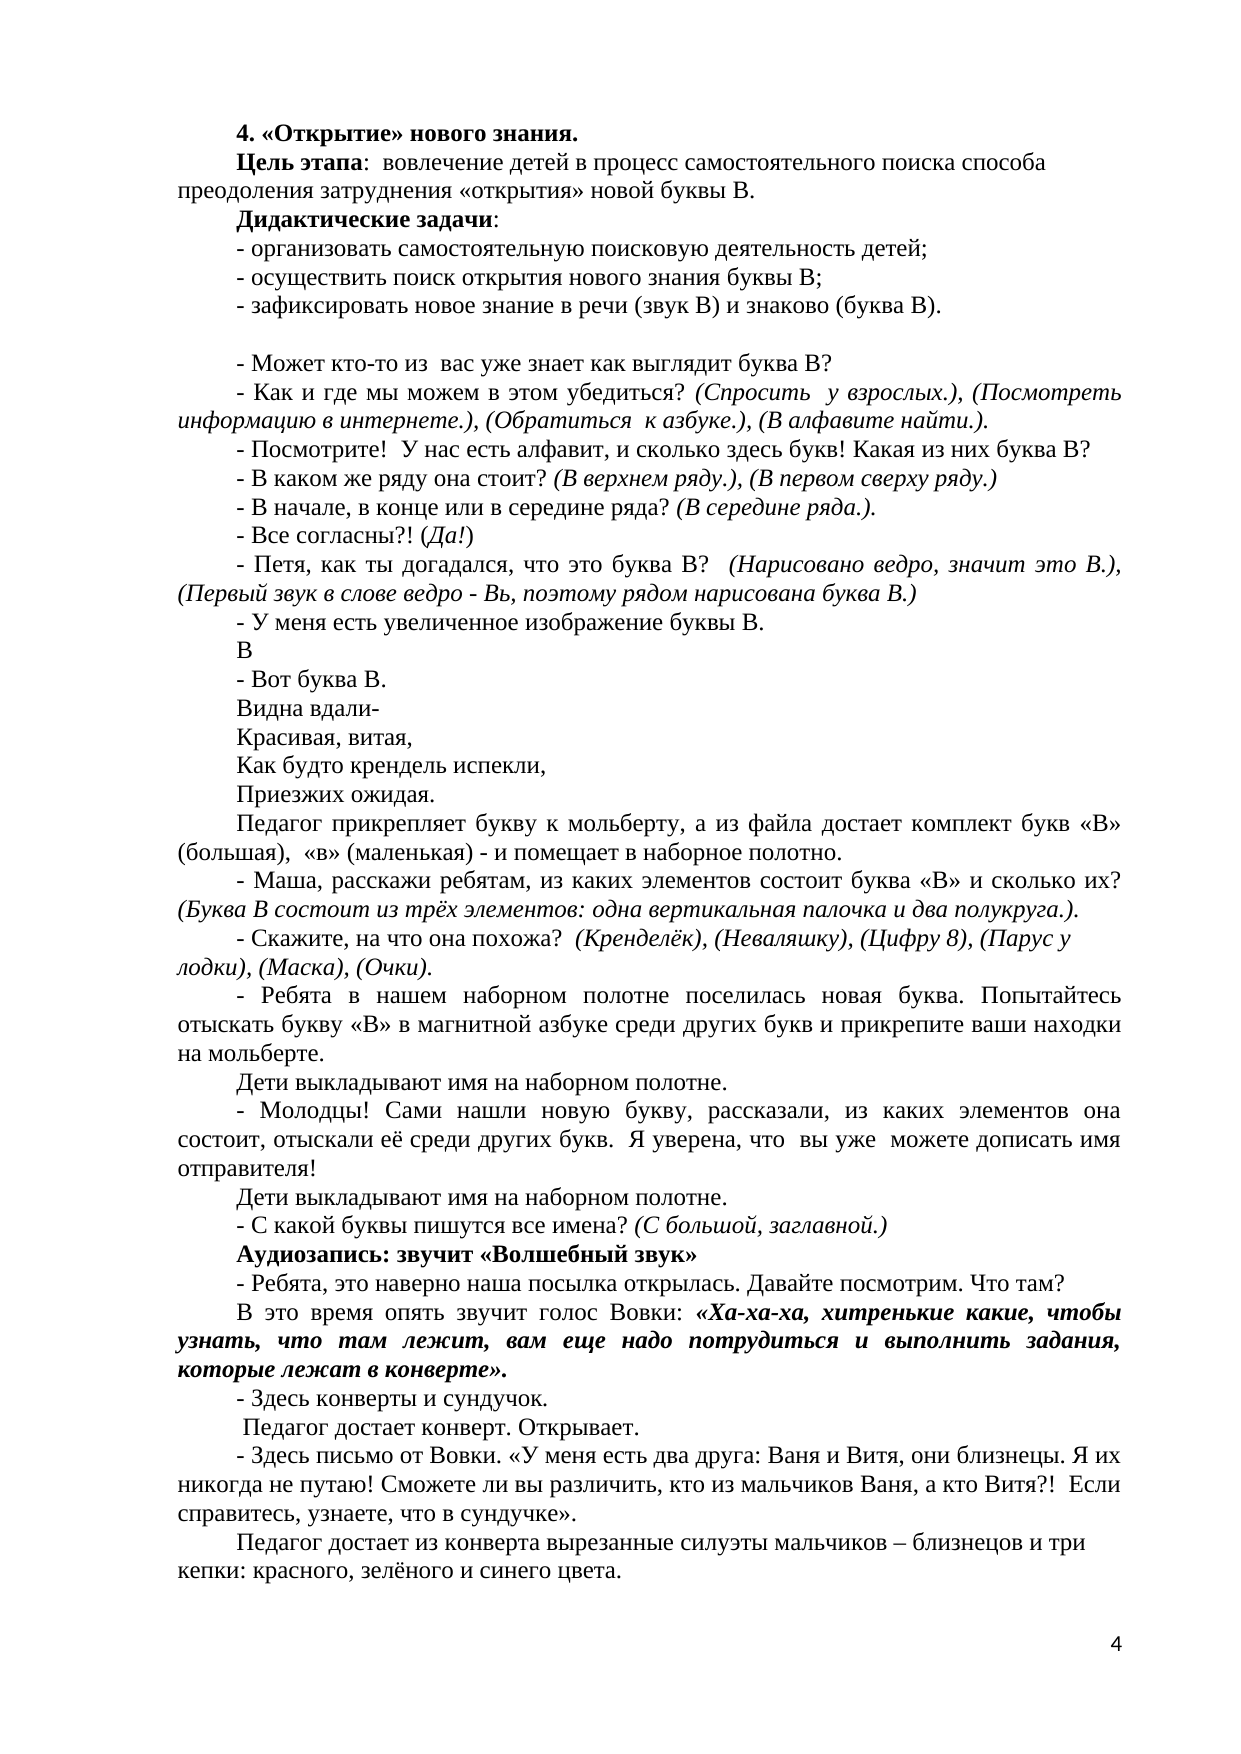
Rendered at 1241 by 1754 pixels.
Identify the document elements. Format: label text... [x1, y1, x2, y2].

text Педагог достает из конверта вырезанные силуэты мальчиков – близнецов и три кепки: красного, зелёного и синего цвета. [177, 1527, 1122, 1584]
text - Вот буква В. [177, 664, 1122, 693]
text - организовать самостоятельную поисковую деятельность детей; [177, 233, 1122, 262]
text - Скажите, на что она похожа? (Кренделёк), (Неваляшку), (Цифру 8), (Парус у лодки), (Маска), (Очки). [177, 923, 1122, 981]
text Цель этапа: вовлечение детей в процесс самостоятельного поиска способа преодоления затруднения «открытия» новой буквы В. [177, 147, 1122, 204]
text Красивая, витая, [177, 722, 1122, 751]
text - Как и где мы можем в этом убедиться? (Спросить у взрослых.), (Посмотреть информацию в интернете.), (Обратиться к азбуке.), (В алфавите найти.). [177, 377, 1122, 434]
text - В каком же ряду она стоит? (В верхнем ряду.), (В первом сверху ряду.) [177, 463, 1122, 492]
text В это время опять звучит голос Вовки: «Ха-ха-ха, хитренькие какие, чтобы узнать, что там лежит, вам еще надо потрудиться и выполнить задания, которые лежат в конверте». [177, 1297, 1122, 1383]
text Видна вдали- [177, 693, 1122, 722]
text - Здесь конверты и сундучок. [177, 1383, 1122, 1412]
text 4. «Открытие» нового знания. [177, 118, 1122, 147]
text - Все согласны?! (Да!) [177, 521, 1122, 549]
text - Маша, расскажи ребятам, из каких элементов состоит буква «В» и сколько их? (Буква В состоит из трёх элементов: одна вертикальная палочка и два полукруга.). [177, 866, 1122, 923]
text Аудиозапись: звучит «Волшебный звук» [177, 1239, 1122, 1268]
text В [177, 636, 1122, 664]
text - Может кто-то из вас уже знает как выглядит буква В? [177, 348, 1122, 377]
text Педагог достает конверт. Открывает. [177, 1412, 1122, 1441]
text - С какой буквы пишутся все имена? (С большой, заглавной.) [177, 1211, 1122, 1239]
text - В начале, в конце или в середине ряда? (В середине ряда.). [177, 492, 1122, 521]
text - Ребята в нашем наборном полотне поселилась новая буква. Попытайтесь отыскать букву «В» в магнитной азбуке среди других букв и прикрепите ваши находки на мольберте. [177, 981, 1122, 1067]
text - Петя, как ты догадался, что это буква В? (Нарисовано ведро, значит это В.), (Первый звук в слове ведро - Вь, поэтому рядом нарисована буква В.) [177, 549, 1122, 607]
text Дети выкладывают имя на наборном полотне. [177, 1067, 1122, 1096]
text Педагог прикрепляет букву к мольберту, а из файла достает комплект букв «В» (большая), «в» (маленькая) - и помещает в наборное полотно. [177, 808, 1122, 866]
text - Ребята, это наверно наша посылка открылась. Давайте посмотрим. Что там? [177, 1268, 1122, 1297]
text Приезжих ожидая. [177, 779, 1122, 808]
text - осуществить поиск открытия нового знания буквы В; [177, 262, 1122, 291]
text Дидактические задачи: [177, 204, 1122, 233]
text - Молодцы! Сами нашли новую букву, рассказали, из каких элементов она состоит, отыскали её среди других букв. Я уверена, что вы уже можете дописать имя отправителя! [177, 1096, 1122, 1182]
text Как будто крендель испекли, [177, 751, 1122, 779]
text Дети выкладывают имя на наборном полотне. [177, 1182, 1122, 1211]
text - Посмотрите! У нас есть алфавит, и сколько здесь букв! Какая из них буква В? [177, 434, 1122, 463]
text - У меня есть увеличенное изображение буквы В. [177, 607, 1122, 636]
text - Здесь письмо от Вовки. «У меня есть два друга: Ваня и Витя, они близнецы. Я их никогда не путаю! Сможете ли вы различить, кто из мальчиков Ваня, а кто Витя?! Если справитесь, узнаете, что в сундучке». [177, 1441, 1122, 1527]
text - зафиксировать новое знание в речи (звук В) и знаково (буква В). [177, 291, 1122, 319]
